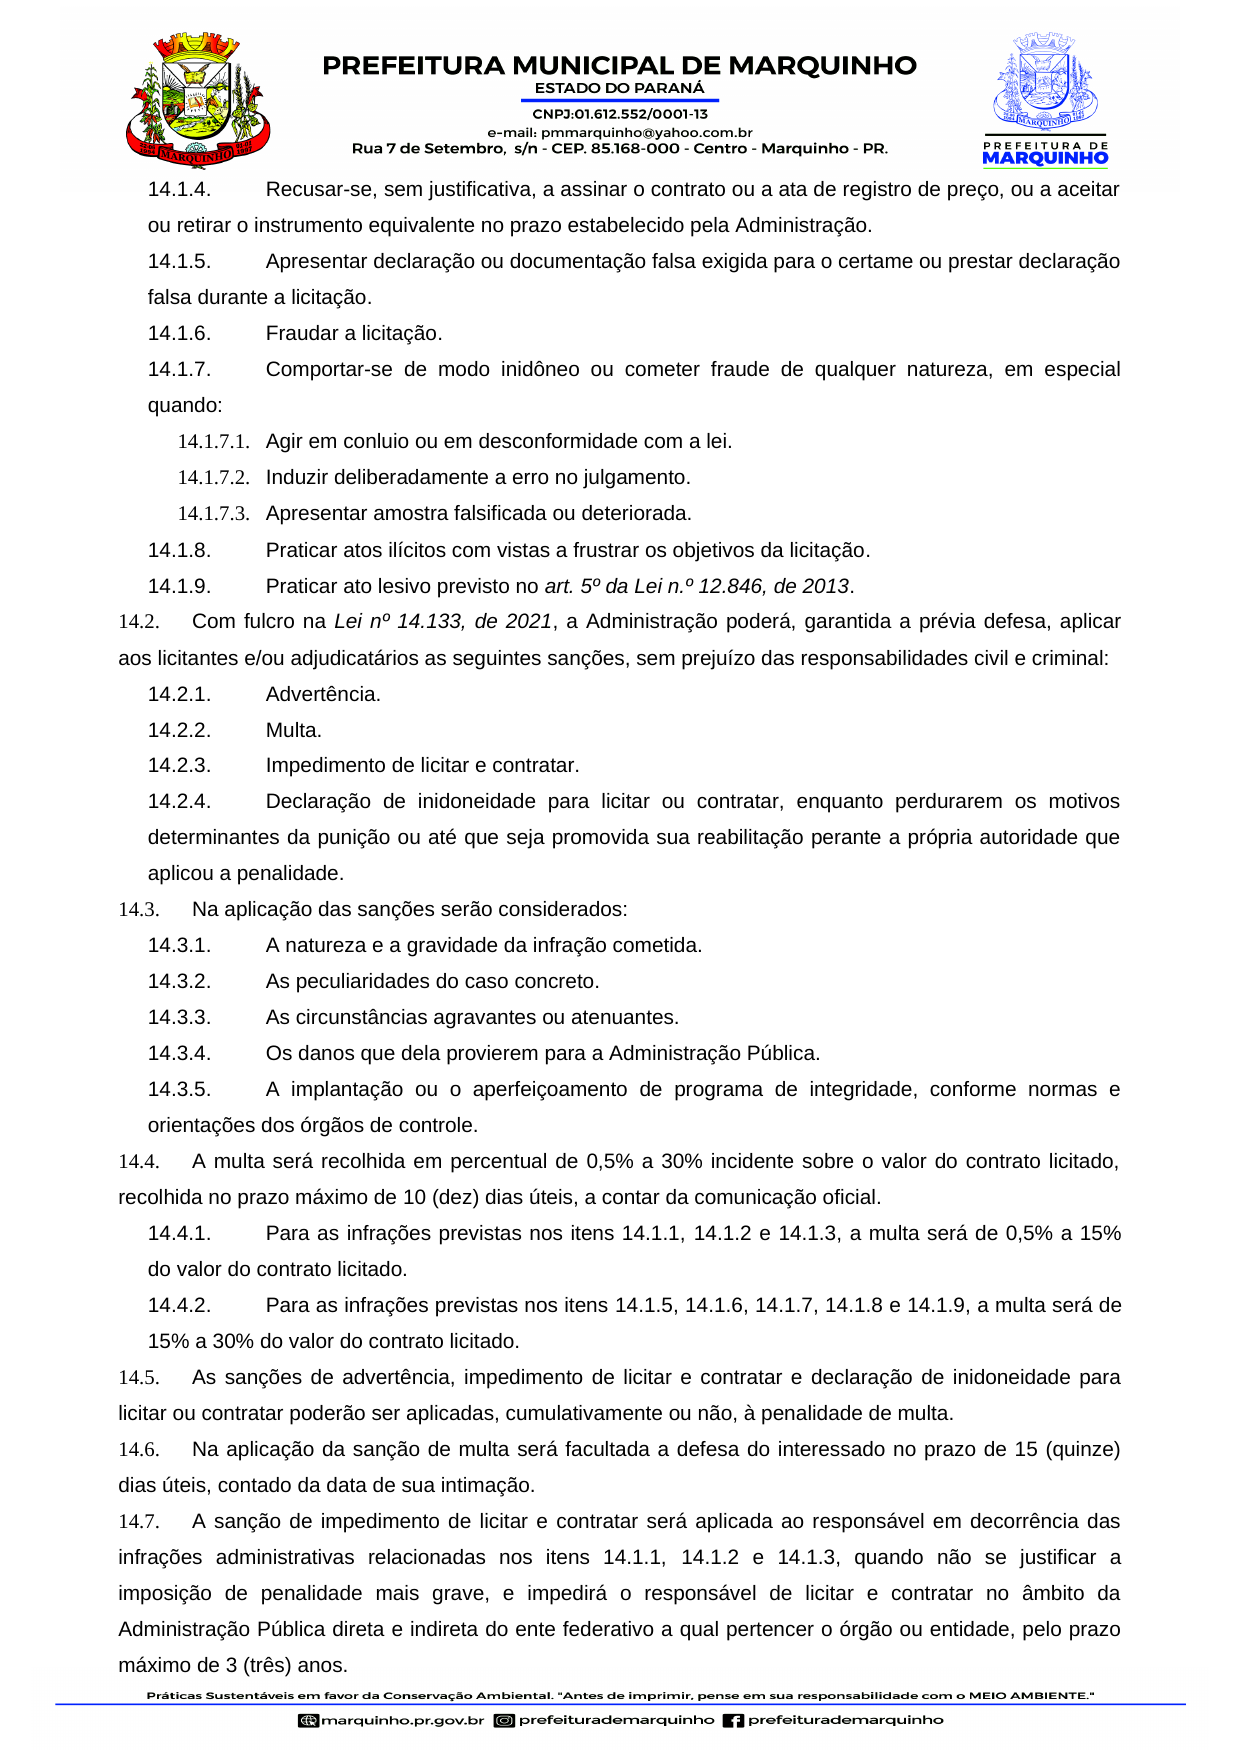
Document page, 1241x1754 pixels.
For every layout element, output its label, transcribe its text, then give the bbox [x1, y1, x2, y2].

text Para as infrações previstas nos itens 14.1.5, 14.1.6, 14.1.7, 14.1.8 e 14.1.9, a multa será de 15% a 30% do valor do contrato licitado. [148, 1293, 1122, 1353]
text Advertência. [148, 681, 1122, 705]
text A implantação ou o aperfeiçoamento de programa de integridade, conforme normas e orientações dos órgãos de controle. [148, 1077, 1122, 1137]
text Fraudar a licitação. [148, 321, 1122, 345]
picture [59, 6, 1180, 192]
text As peculiaridades do caso concreto. [148, 969, 1122, 993]
text A multa será recolhida em percentual de 0,5% a 30% incidente sobre o valor do contrato licitado, recolhida no prazo máximo de 10 (dez) dias úteis, a contar da comunicação oficial. [118, 1149, 1122, 1209]
text Apresentar declaração ou documentação falsa exigida para o certame ou prestar declaração falsa durante a licitação. [148, 249, 1122, 309]
picture [31, 1667, 1210, 1750]
text A sanção de impedimento de licitar e contratar será aplicada ao responsável em decorrência das infrações administrativas relacionadas nos itens 14.1.1, 14.1.2 e 14.1.3, quando não se justificar a imposição de penalidade mais grave, e impedirá o responsável de licitar e contratar no âmbito da Administração Pública direta e indireta do ente federativo a qual pertencer o órgão ou entidade, pelo prazo máximo de 3 (três) anos. [118, 1509, 1122, 1677]
text Comportar-se de modo inidôneo ou cometer fraude de qualquer natureza, em especial quando: [148, 357, 1122, 417]
text As sanções de advertência, impedimento de licitar e contratar e declaração de inidoneidade para licitar ou contratar poderão ser aplicadas, cumulativamente ou não, à penalidade de multa. [118, 1365, 1122, 1425]
text Apresentar amostra falsificada ou deteriorada. [177, 501, 1122, 525]
text Declaração de inidoneidade para licitar ou contratar, enquanto perdurarem os motivos determinantes da punição ou até que seja promovida sua reabilitação perante a própria autoridade que aplicou a penalidade. [148, 789, 1122, 885]
text Impedimento de licitar e contratar. [148, 753, 1122, 777]
text Induzir deliberadamente a erro no julgamento. [177, 465, 1122, 489]
text Multa. [148, 717, 1122, 741]
text Com fulcro na Lei nº 14.133, de 2021, a Administração poderá, garantida a prévia defesa, aplicar aos licitantes e/ou adjudicatários as seguintes sanções, sem prejuízo das responsabilidades civil e criminal: [118, 609, 1122, 669]
text Recusar-se, sem justificativa, a assinar o contrato ou a ata de registro de preço, ou a aceitar ou retirar o instrumento equivalente no prazo estabelecido pela Administração. [148, 177, 1122, 237]
text As circunstâncias agravantes ou atenuantes. [148, 1005, 1122, 1029]
text Na aplicação da sanção de multa será facultada a defesa do interessado no prazo de 15 (quinze) dias úteis, contado da data de sua intimação. [118, 1437, 1122, 1497]
text Os danos que dela provierem para a Administração Pública. [148, 1041, 1122, 1065]
text Praticar atos ilícitos com vistas a frustrar os objetivos da licitação. [148, 537, 1122, 561]
text A natureza e a gravidade da infração cometida. [148, 933, 1122, 957]
text Agir em conluio ou em desconformidade com a lei. [177, 429, 1122, 453]
text Praticar ato lesivo previsto no art. 5º da Lei n.º 12.846, de 2013. [148, 573, 1122, 597]
text Na aplicação das sanções serão considerados: [118, 897, 1122, 921]
text Para as infrações previstas nos itens 14.1.1, 14.1.2 e 14.1.3, a multa será de 0,5% a 15% do valor do contrato licitado. [148, 1221, 1122, 1281]
